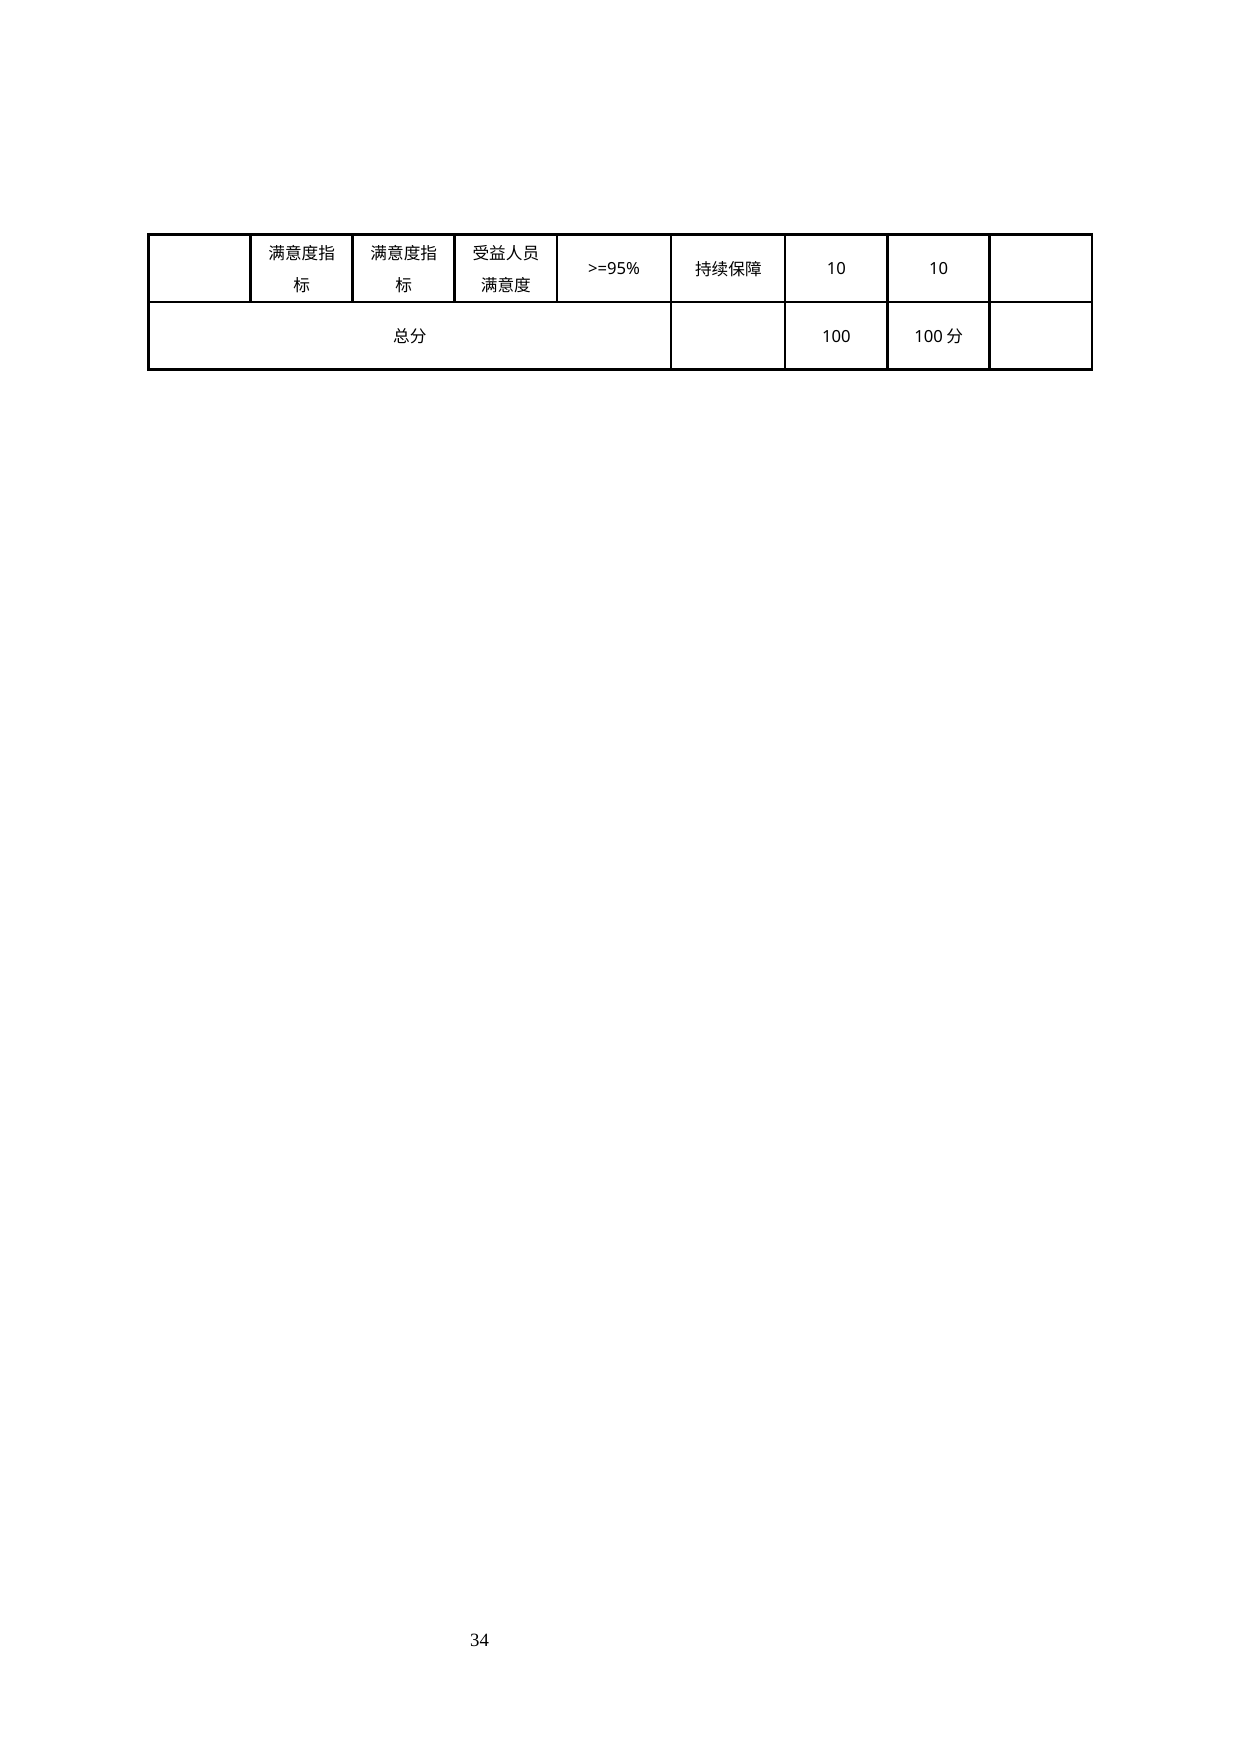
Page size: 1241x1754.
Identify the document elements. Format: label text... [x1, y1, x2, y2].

table_cell [672, 303, 784, 368]
table_cell [991, 303, 1091, 368]
table_cell 100分 [889, 303, 988, 368]
table_cell 100 [786, 303, 886, 368]
table_cell 总分 [150, 303, 670, 368]
table_cell >=95% [558, 236, 670, 301]
table_cell 满意度指标 [354, 236, 453, 301]
table_cell 10 [786, 236, 886, 301]
table_cell 满意度指标 [252, 236, 351, 301]
table_cell 10 [889, 236, 988, 301]
table_cell [991, 236, 1091, 301]
table_cell 持续保障 [672, 236, 784, 301]
table_cell 受益人员满意度 [456, 236, 556, 301]
